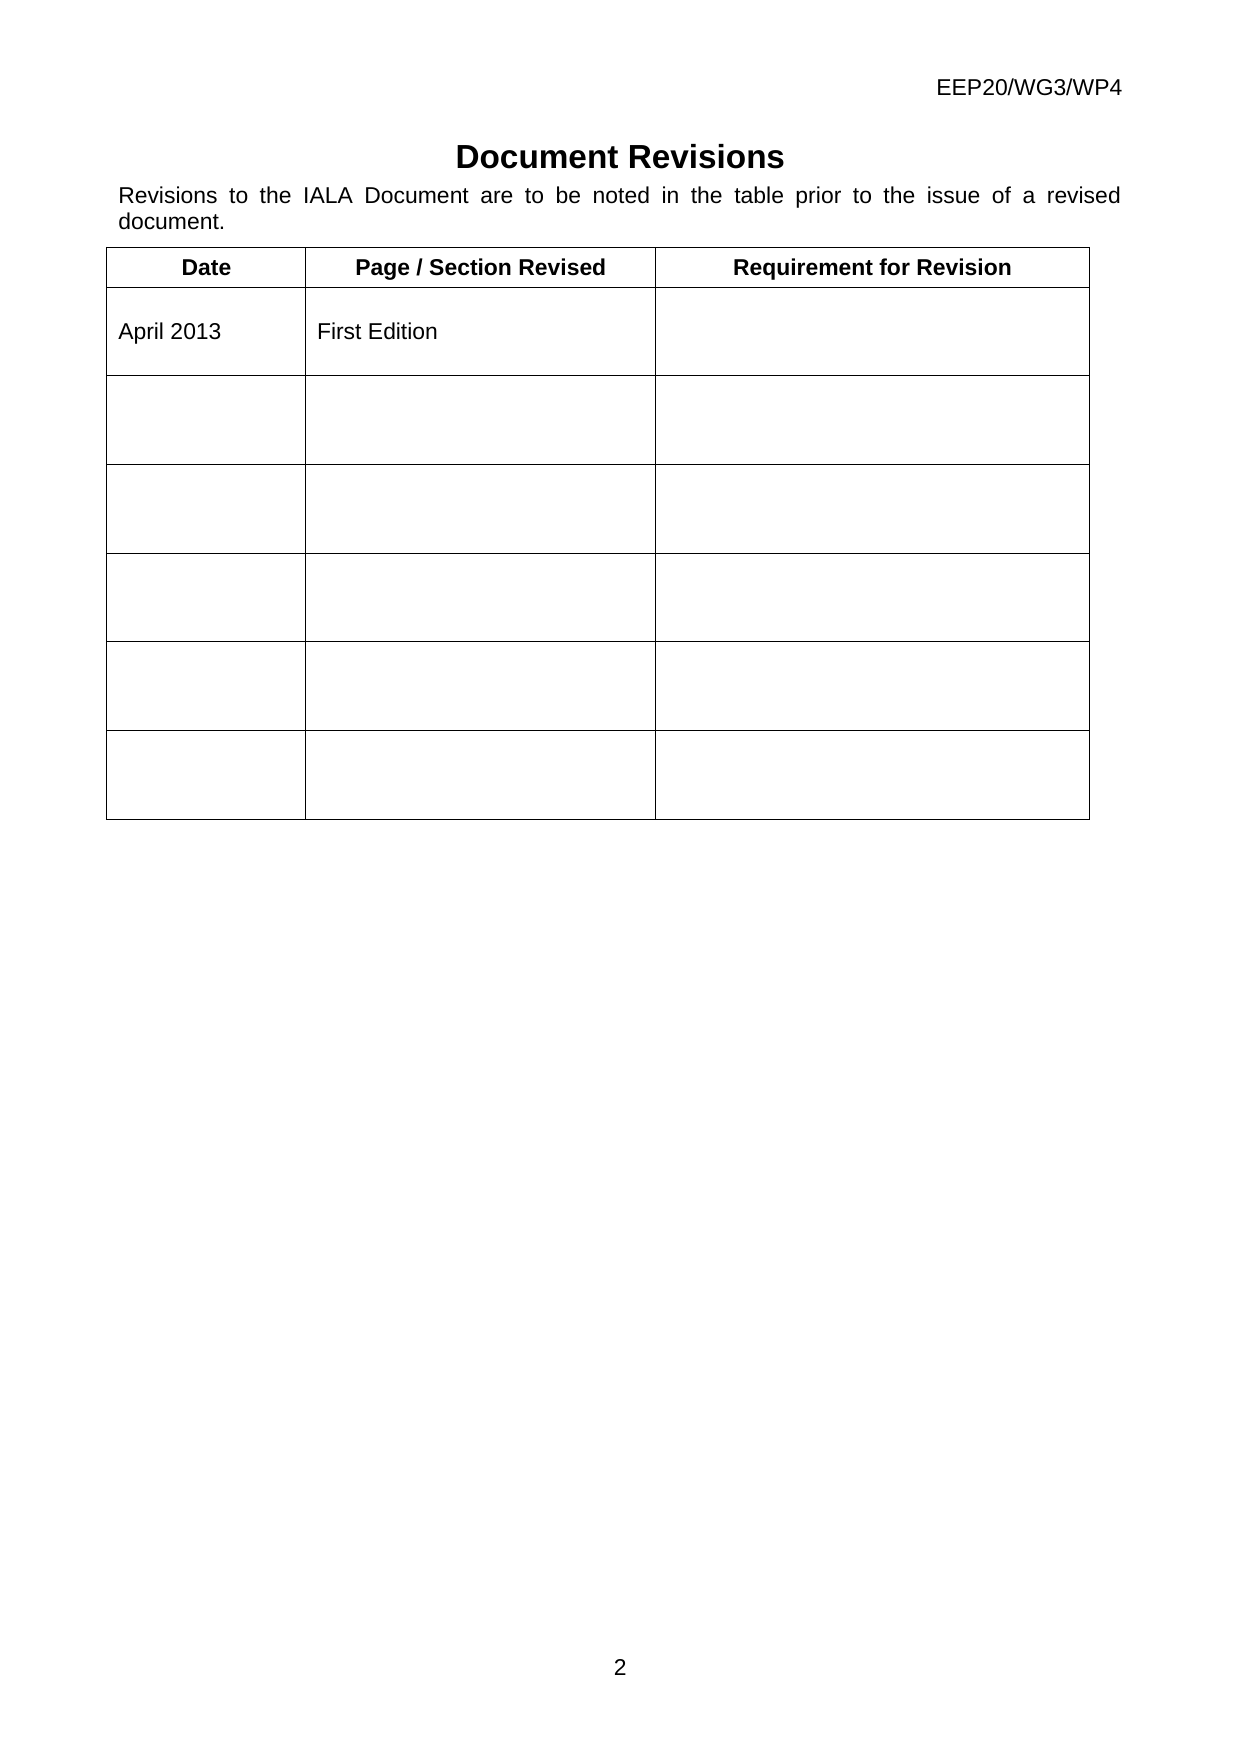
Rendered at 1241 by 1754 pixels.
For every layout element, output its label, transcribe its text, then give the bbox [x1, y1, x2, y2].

table_header Page / Section Revised [306, 248, 655, 287]
table_cell [107, 731, 305, 818]
table_header Date [107, 248, 305, 287]
table_cell [656, 288, 1089, 375]
table_cell [306, 554, 655, 641]
table_cell [306, 642, 655, 730]
table_cell First Edition [306, 288, 655, 375]
table_header Requirement for Revision [656, 248, 1089, 287]
table_cell [656, 554, 1089, 641]
table_cell April 2013 [107, 288, 305, 375]
title Document Revisions [118, 137, 1122, 175]
table_cell [656, 642, 1089, 730]
table_cell [656, 465, 1089, 553]
table_cell [107, 465, 305, 553]
table_cell [107, 642, 305, 730]
table_cell [306, 376, 655, 464]
text Revisions to the IALA Document are to be noted in the table prior to the issue of a revised document. [118, 182, 1122, 234]
table_cell [107, 554, 305, 641]
table_cell [656, 731, 1089, 818]
table_cell [306, 731, 655, 818]
table_cell [107, 376, 305, 464]
table_cell [306, 465, 655, 553]
table_cell [656, 376, 1089, 464]
